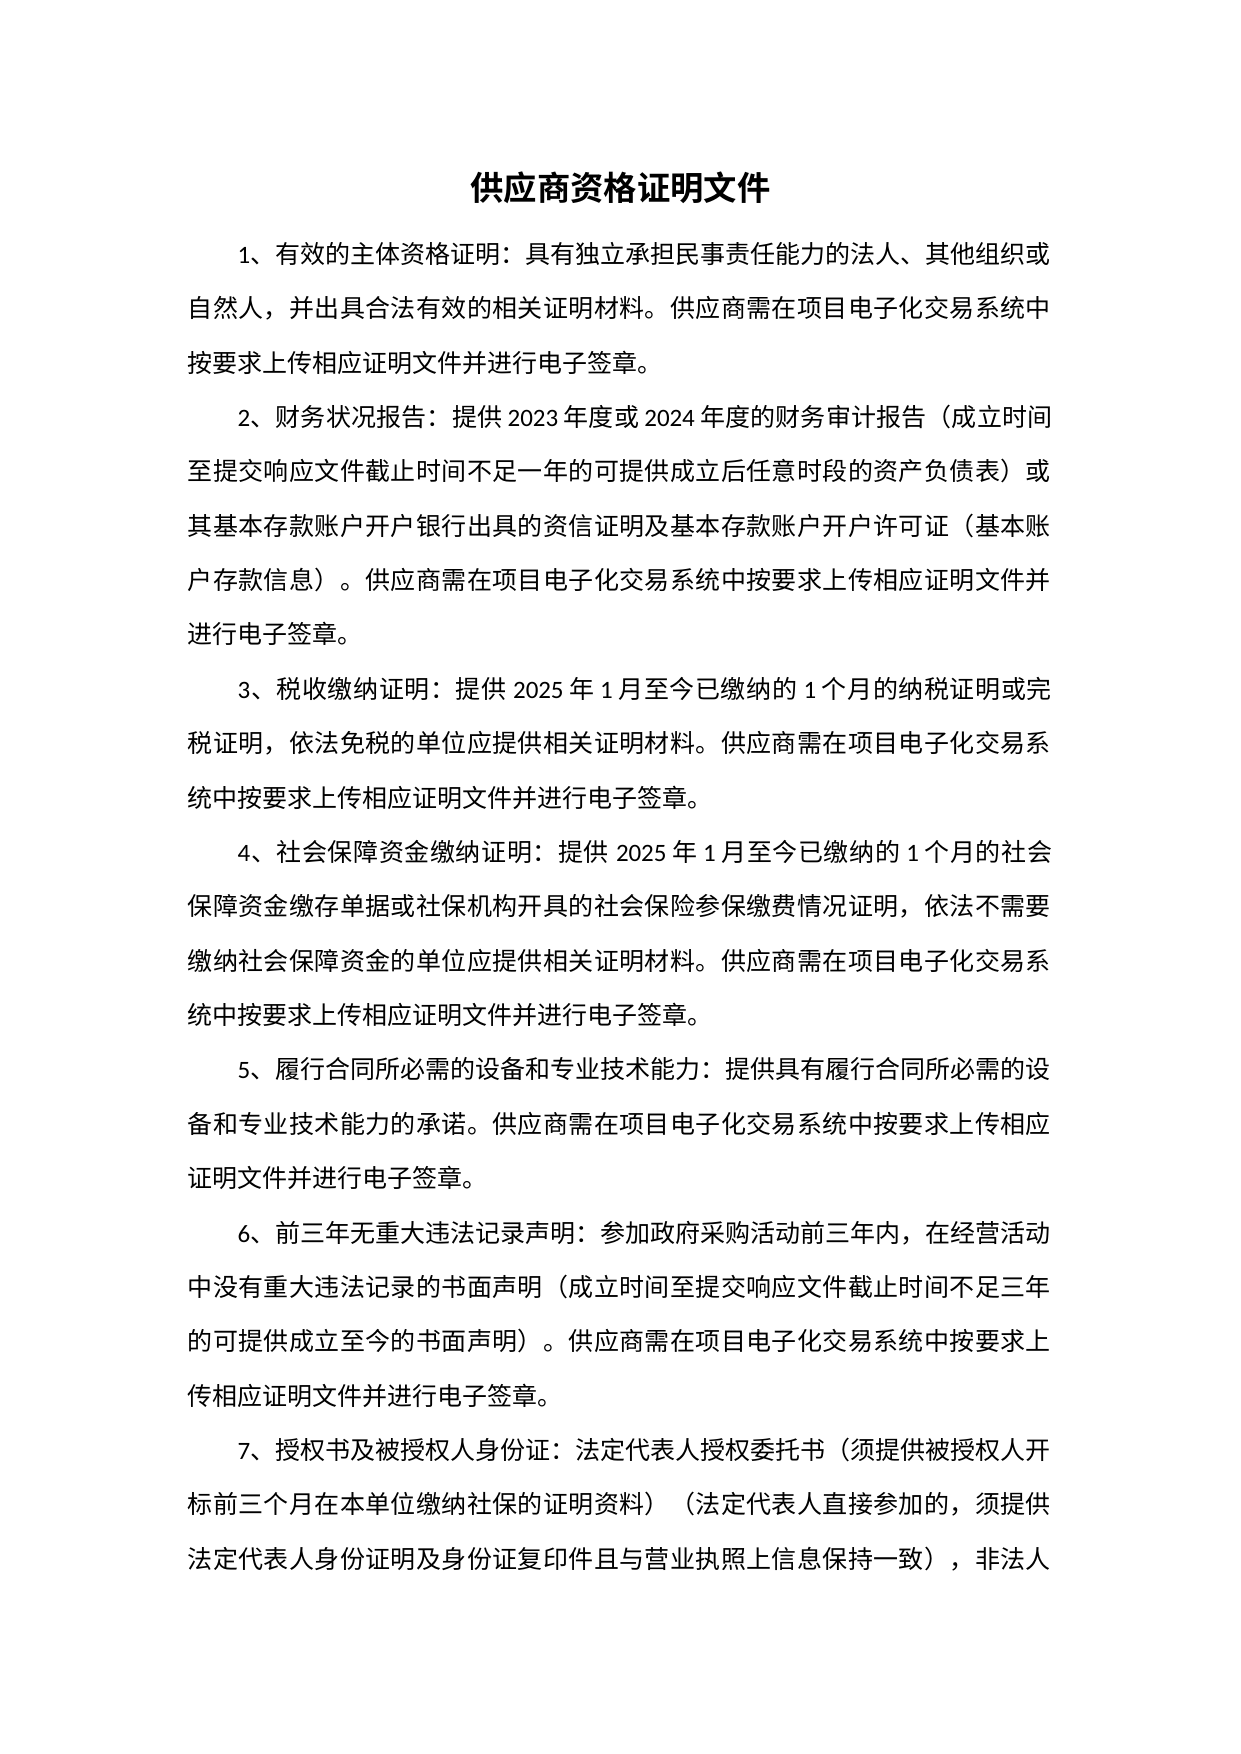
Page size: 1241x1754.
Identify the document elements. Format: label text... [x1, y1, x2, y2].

list 6、前三年无重大违法记录声明：参加政府采购活动前三年内，在经营活动中没有重大违法记录的书面声明（成立时间至提交响应文件截止时间不足三年的可提供成立至今的书面声明）。供应商需在项目电子化交易系统中按要求上传相应证明文件并进行电子签章。 [187, 1213, 1053, 1412]
list 2、财务状况报告：提供2023年度或2024年度的财务审计报告（成立时间至提交响应文件截止时间不足一年的可提供成立后任意时段的资产负债表）或其基本存款账户开户银行出具的资信证明及基本存款账户开户许可证（基本账户存款信息）。供应商需在项目电子化交易系统中按要求上传相应证明文件并进行电子签章。 [187, 397, 1053, 651]
list 4、社会保障资金缴纳证明：提供2025年1月至今已缴纳的1个月的社会保障资金缴存单据或社保机构开具的社会保险参保缴费情况证明，依法不需要缴纳社会保障资金的单位应提供相关证明材料。供应商需在项目电子化交易系统中按要求上传相应证明文件并进行电子签章。 [187, 832, 1053, 1032]
text 供应商资格证明文件 [187, 162, 1053, 210]
list 5、履行合同所必需的设备和专业技术能力：提供具有履行合同所必需的设备和专业技术能力的承诺。供应商需在项目电子化交易系统中按要求上传相应证明文件并进行电子签章。 [187, 1050, 1053, 1195]
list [187, 1431, 1053, 1576]
list 3、税收缴纳证明：提供2025年1月至今已缴纳的1个月的纳税证明或完税证明，依法免税的单位应提供相关证明材料。供应商需在项目电子化交易系统中按要求上传相应证明文件并进行电子签章。 [187, 669, 1053, 814]
list 1、有效的主体资格证明：具有独立承担民事责任能力的法人、其他组织或自然人，并出具合法有效的相关证明材料。供应商需在项目电子化交易系统中按要求上传相应证明文件并进行电子签章。 [187, 234, 1053, 379]
